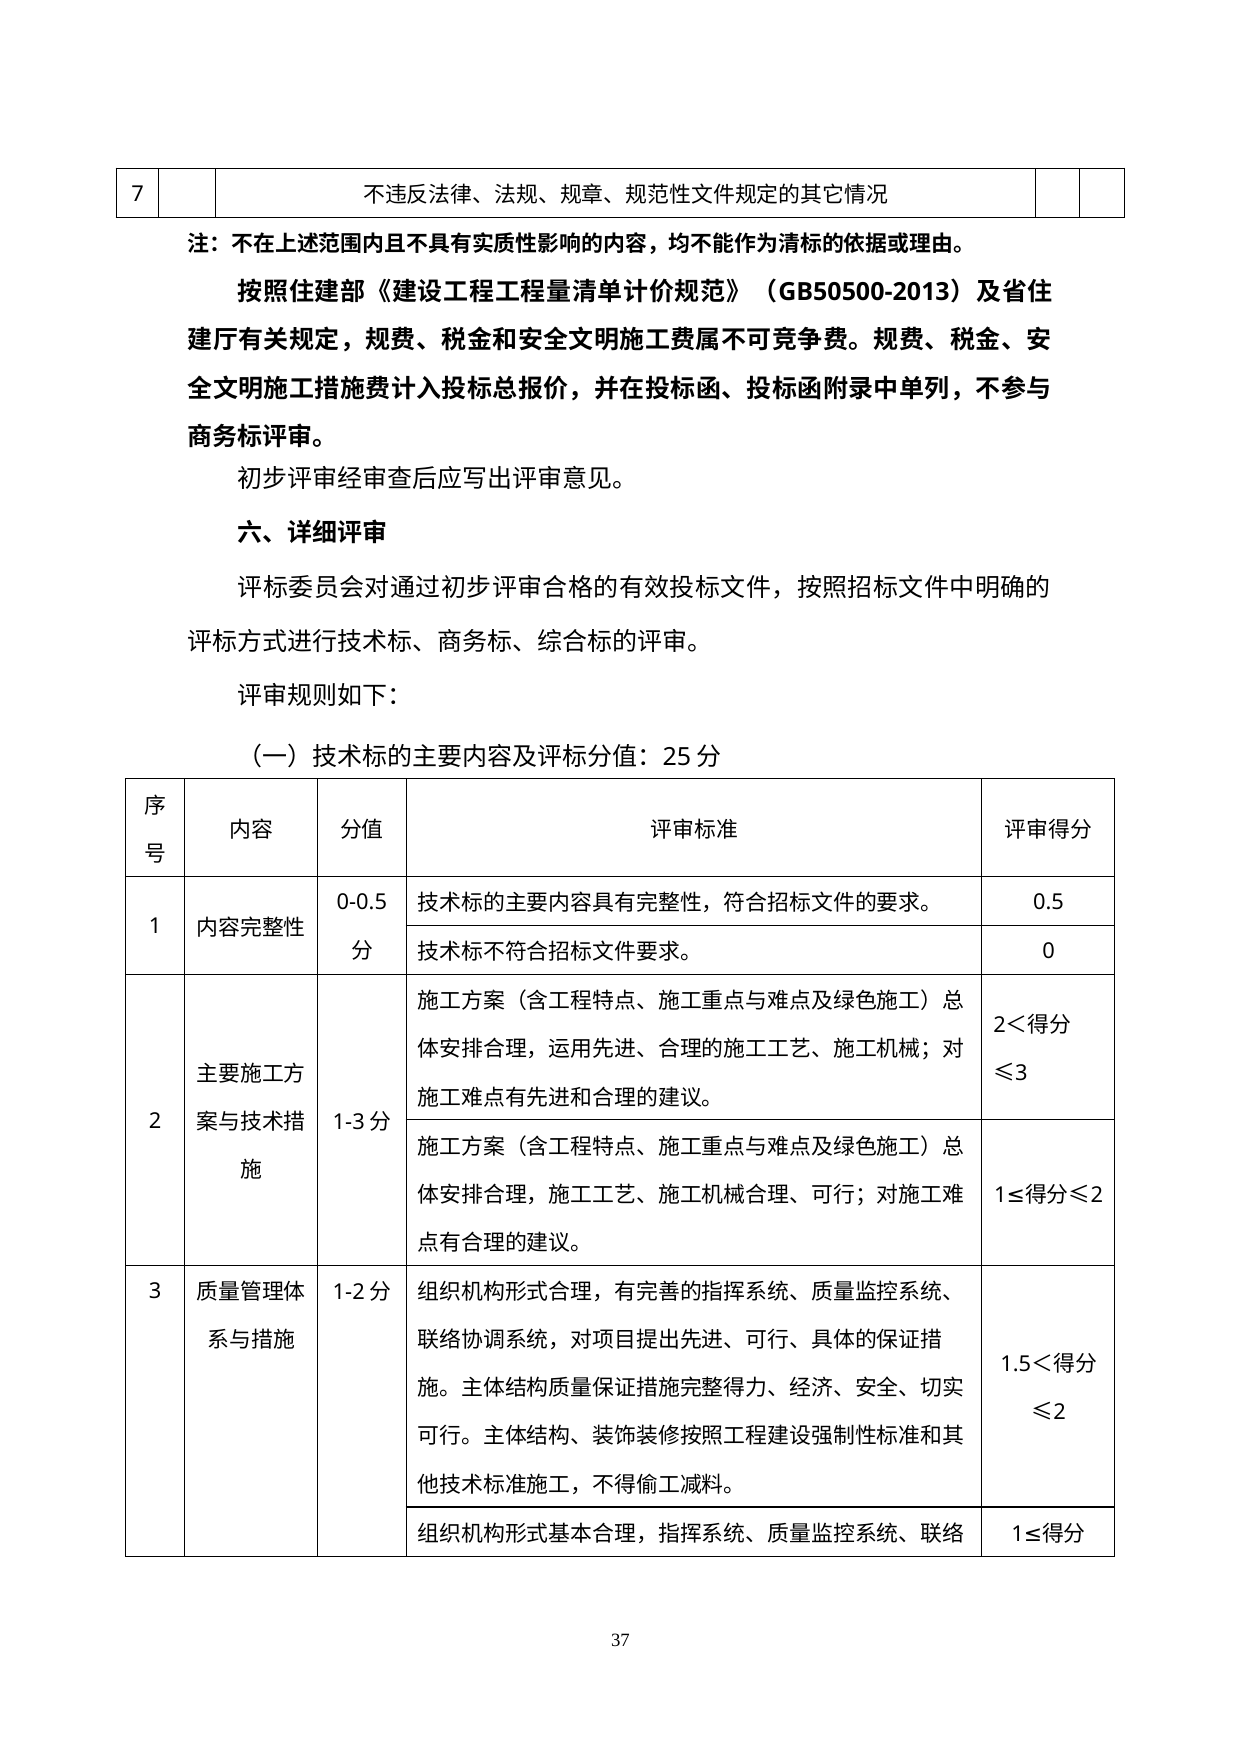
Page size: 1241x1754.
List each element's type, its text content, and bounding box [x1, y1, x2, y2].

table_cell 质量管理体系与措施 [185, 1266, 317, 1556]
table_cell 主要施工方案与技术措施 [185, 975, 317, 1265]
table_cell 2＜得分≤3 [982, 975, 1114, 1119]
table_cell [1080, 169, 1124, 217]
table_cell 7 [117, 169, 158, 217]
table_cell 0 [982, 926, 1114, 974]
table_cell 1≤得分≤1.5 [982, 1508, 1114, 1556]
table_header 评审得分 [982, 779, 1114, 876]
table_cell 技术标的主要内容具有完整性，符合招标文件的要求。 [407, 877, 981, 925]
table_cell 0-0.5分 [318, 877, 406, 974]
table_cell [407, 1508, 981, 1556]
table_cell [1036, 169, 1079, 217]
table_cell 2 [126, 975, 184, 1265]
table_cell 1 [126, 877, 184, 974]
text 注：不在上述范围内且不具有实质性影响的内容，均不能作为清标的依据或理由。 [187, 218, 1053, 266]
table_cell 施工方案（含工程特点、施工重点与难点及绿色施工）总体安排合理，运用先进、合理的施工工艺、施工机械；对施工难点有先进和合理的建议。 [407, 975, 981, 1119]
text 按照住建部《建设工程工程量清单计价规范》（GB50500-2013）及省住建厅有关规定，规费、税金和安全文明施工费属不可竞争费。规费、税金、安全文明施工措施费计入投标总报价，并在投标函、投标函附录中单列，不参与商务标评审。 [187, 266, 1053, 458]
table_cell 内容完整性 [185, 877, 317, 974]
text 评标委员会对通过初步评审合格的有效投标文件，按照招标文件中明确的评标方式进行技术标、商务标、综合标的评审。 [187, 567, 1053, 658]
table_header 分值 [318, 779, 406, 876]
table_cell 1.5＜得分≤2 [982, 1266, 1114, 1506]
table_cell 1-3分 [318, 975, 406, 1265]
text （一）技术标的主要内容及评标分值：25分 [187, 730, 1053, 778]
table_header 序号 [126, 779, 184, 876]
text 初步评审经审查后应写出评审意见。 [187, 458, 1053, 494]
table_cell 组织机构形式合理，有完善的指挥系统、质量监控系统、联络协调系统，对项目提出先进、可行、具体的保证措施。主体结构质量保证措施完整得力、经济、安全、切实可行。主体结构、装饰装修按照工程建设强制性标准和其他技术标准施工，不得偷工减料。 [407, 1266, 981, 1506]
table_cell 1-2分 [318, 1266, 406, 1556]
table_header 评审标准 [407, 779, 981, 876]
table_cell 不违反法律、法规、规章、规范性文件规定的其它情况 [216, 169, 1035, 217]
table_cell 3 [126, 1266, 184, 1556]
table_header 内容 [185, 779, 317, 876]
text 评审规则如下： [187, 676, 1053, 712]
table_cell 1≤得分≤2 [982, 1120, 1114, 1265]
table_cell 施工方案（含工程特点、施工重点与难点及绿色施工）总体安排合理，施工工艺、施工机械合理、可行；对施工难点有合理的建议。 [407, 1120, 981, 1265]
table_cell [159, 169, 215, 217]
table_cell 技术标不符合招标文件要求。 [407, 926, 981, 974]
table_cell 0.5 [982, 877, 1114, 925]
text 六、详细评审 [187, 513, 1053, 549]
